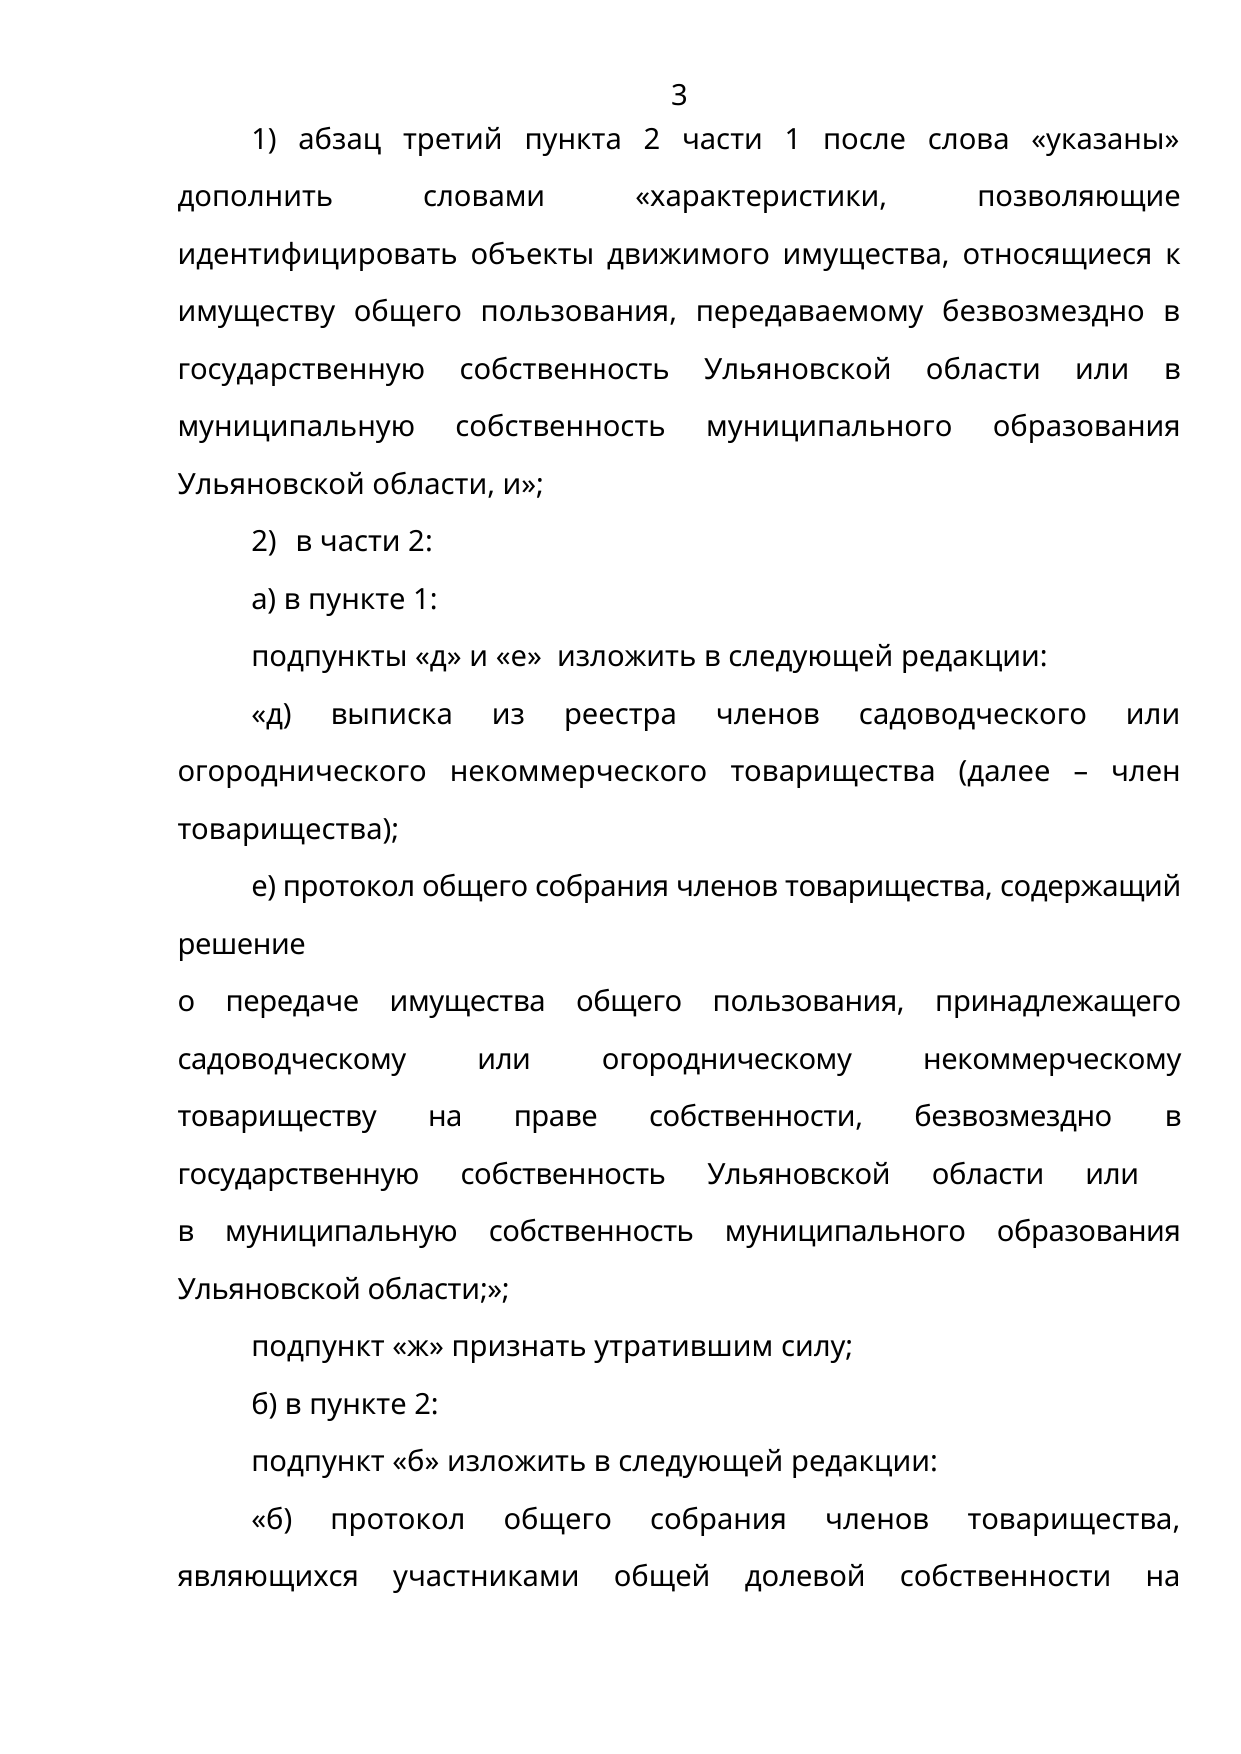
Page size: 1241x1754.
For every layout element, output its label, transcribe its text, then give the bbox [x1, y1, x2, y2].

text а) в пункте 1: [177, 578, 1181, 618]
text «д) выписка из реестра членов садоводческого или огороднического некоммерческого товарищества (далее – член товарищества); [177, 693, 1181, 848]
text б) в пункте 2: [177, 1383, 1181, 1423]
text подпункт «ж» признать утратившим силу; [177, 1326, 1181, 1365]
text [177, 1498, 1181, 1595]
text 1) абзац третий пункта 2 части 1 после слова «указаны» дополнить словами «характеристики, позволяющие идентифицировать объекты движимого имущества, относящиеся к имуществу общего пользования, передаваемому безвозмездно в государственную собственность Ульяновской области или в муниципальную собственность муниципального образования Ульяновской области, и»; [177, 118, 1181, 503]
text е) протокол общего собрания членов товарищества, содержащий решение о передаче имущества общего пользования, принадлежащего садоводческому или огородническому некоммерческому товариществу на праве собственности, безвозмездно в государственную собственность Ульяновской области или в муниципальную собственность муниципального образования Ульяновской области;»; [177, 866, 1181, 1308]
text подпункты «д» и «е» изложить в следующей редакции: [177, 636, 1181, 675]
list в части 2: [177, 521, 1181, 560]
text подпункт «б» изложить в следующей редакции: [177, 1441, 1181, 1480]
